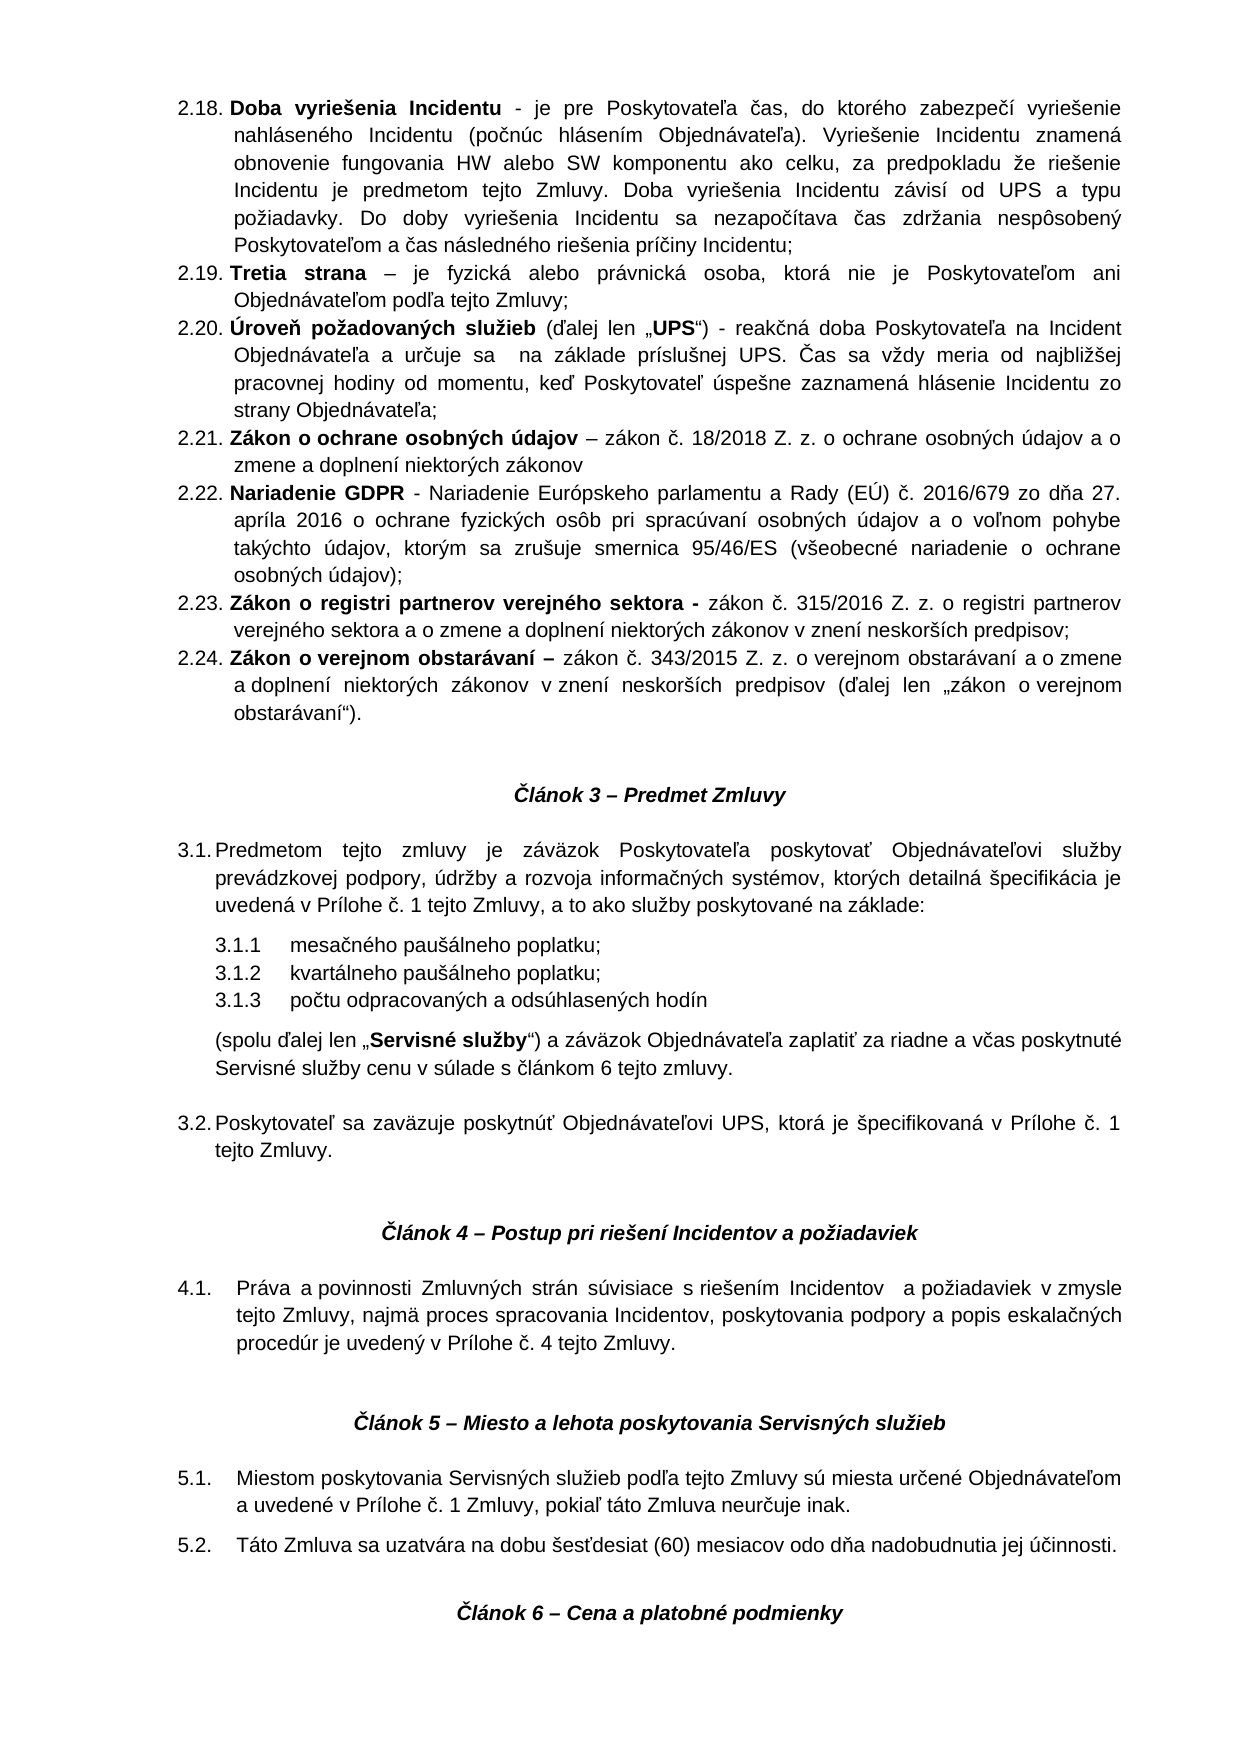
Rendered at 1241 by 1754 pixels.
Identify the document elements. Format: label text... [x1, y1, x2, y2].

list Nariadenie GDPR - Nariadenie Európskeho parlamentu a Rady (EÚ) č. 2016/679 zo dňa 27. apríla 2016 o ochrane fyzických osôb pri spracúvaní osobných údajov a o voľnom pohybe takýchto údajov, ktorým sa zrušuje smernica 95/46/ES (všeobecné nariadenie o ochrane osobných údajov); [177, 480, 1122, 587]
text Článok 5 – Miesto a lehota poskytovania Servisných služieb [177, 1410, 1122, 1434]
text Článok 3 – Predmet Zmluvy [177, 783, 1122, 807]
list kvartálneho paušálneho poplatku; [215, 960, 1122, 984]
text 4.1. Práva a povinnosti Zmluvných strán súvisiace s riešením Incidentov a požiadaviek v zmysle tejto Zmluvy, najmä proces spracovania Incidentov, poskytovania podpory a popis eskalačných procedúr je uvedený v Prílohe č. 4 tejto Zmluvy. [177, 1275, 1122, 1354]
list Poskytovateľ sa zaväzuje poskytnúť Objednávateľovi UPS, ktorá je špecifikovaná v Prílohe č. 1 tejto Zmluvy. [177, 1110, 1122, 1162]
list Úroveň požadovaných služieb (ďalej len „UPS“) - reakčná doba Poskytovateľa na Incident Objednávateľa a určuje sa na základe príslušnej UPS. Čas sa vždy meria od najbližšej pracovnej hodiny od momentu, keď Poskytovateľ úspešne zaznamená hlásenie Incidentu zo strany Objednávateľa; [177, 315, 1122, 422]
text Článok 4 – Postup pri riešení Incidentov a požiadaviek [177, 1220, 1122, 1244]
list Tretia strana – je fyzická alebo právnická osoba, ktorá nie je Poskytovateľom ani Objednávateľom podľa tejto Zmluvy; [177, 260, 1122, 312]
list Zákon o verejnom obstarávaní – zákon č. 343/2015 Z. z. o verejnom obstarávaní a o zmene a doplnení niektorých zákonov v znení neskorších predpisov (ďalej len „zákon o verejnom obstarávaní“). [177, 645, 1122, 724]
list mesačného paušálneho poplatku; [215, 933, 1122, 957]
list Zákon o ochrane osobných údajov – zákon č. 18/2018 Z. z. o ochrane osobných údajov a o zmene a doplnení niektorých zákonov [177, 425, 1122, 477]
text (spolu ďalej len „Servisné služby“) a záväzok Objednávateľa zaplatiť za riadne a včas poskytnuté Servisné služby cenu v súlade s článkom 6 tejto zmluvy. [215, 1028, 1122, 1079]
list počtu odpracovaných a odsúhlasených hodín [215, 988, 1122, 1012]
list Predmetom tejto zmluvy je záväzok Poskytovateľa poskytovať Objednávateľovi služby prevádzkovej podpory, údržby a rozvoja informačných systémov, ktorých detailná špecifikácia je uvedená v Prílohe č. 1 tejto Zmluvy, a to ako služby poskytované na základe: [177, 838, 1122, 917]
list Miestom poskytovania Servisných služieb podľa tejto Zmluvy sú miesta určené Objednávateľom a uvedené v Prílohe č. 1 Zmluvy, pokiaľ táto Zmluva neurčuje inak. [177, 1465, 1122, 1517]
list Zákon o registri partnerov verejného sektora - zákon č. 315/2016 Z. z. o registri partnerov verejného sektora a o zmene a doplnení niektorých zákonov v znení neskorších predpisov; [177, 590, 1122, 642]
list Doba vyriešenia Incidentu - je pre Poskytovateľa čas, do ktorého zabezpečí vyriešenie nahláseného Incidentu (počnúc hlásením Objednávateľa). Vyriešenie Incidentu znamená obnovenie fungovania HW alebo SW komponentu ako celku, za predpokladu že riešenie Incidentu je predmetom tejto Zmluvy. Doba vyriešenia Incidentu závisí od UPS a typu požiadavky. Do doby vyriešenia Incidentu sa nezapočítava čas zdržania nespôsobený Poskytovateľom a čas následného riešenia príčiny Incidentu; [177, 95, 1122, 257]
list Táto Zmluva sa uzatvára na dobu šesťdesiat (60) mesiacov odo dňa nadobudnutia jej účinnosti. [177, 1533, 1122, 1557]
text Článok 6 – Cena a platobné podmienky [177, 1600, 1122, 1624]
